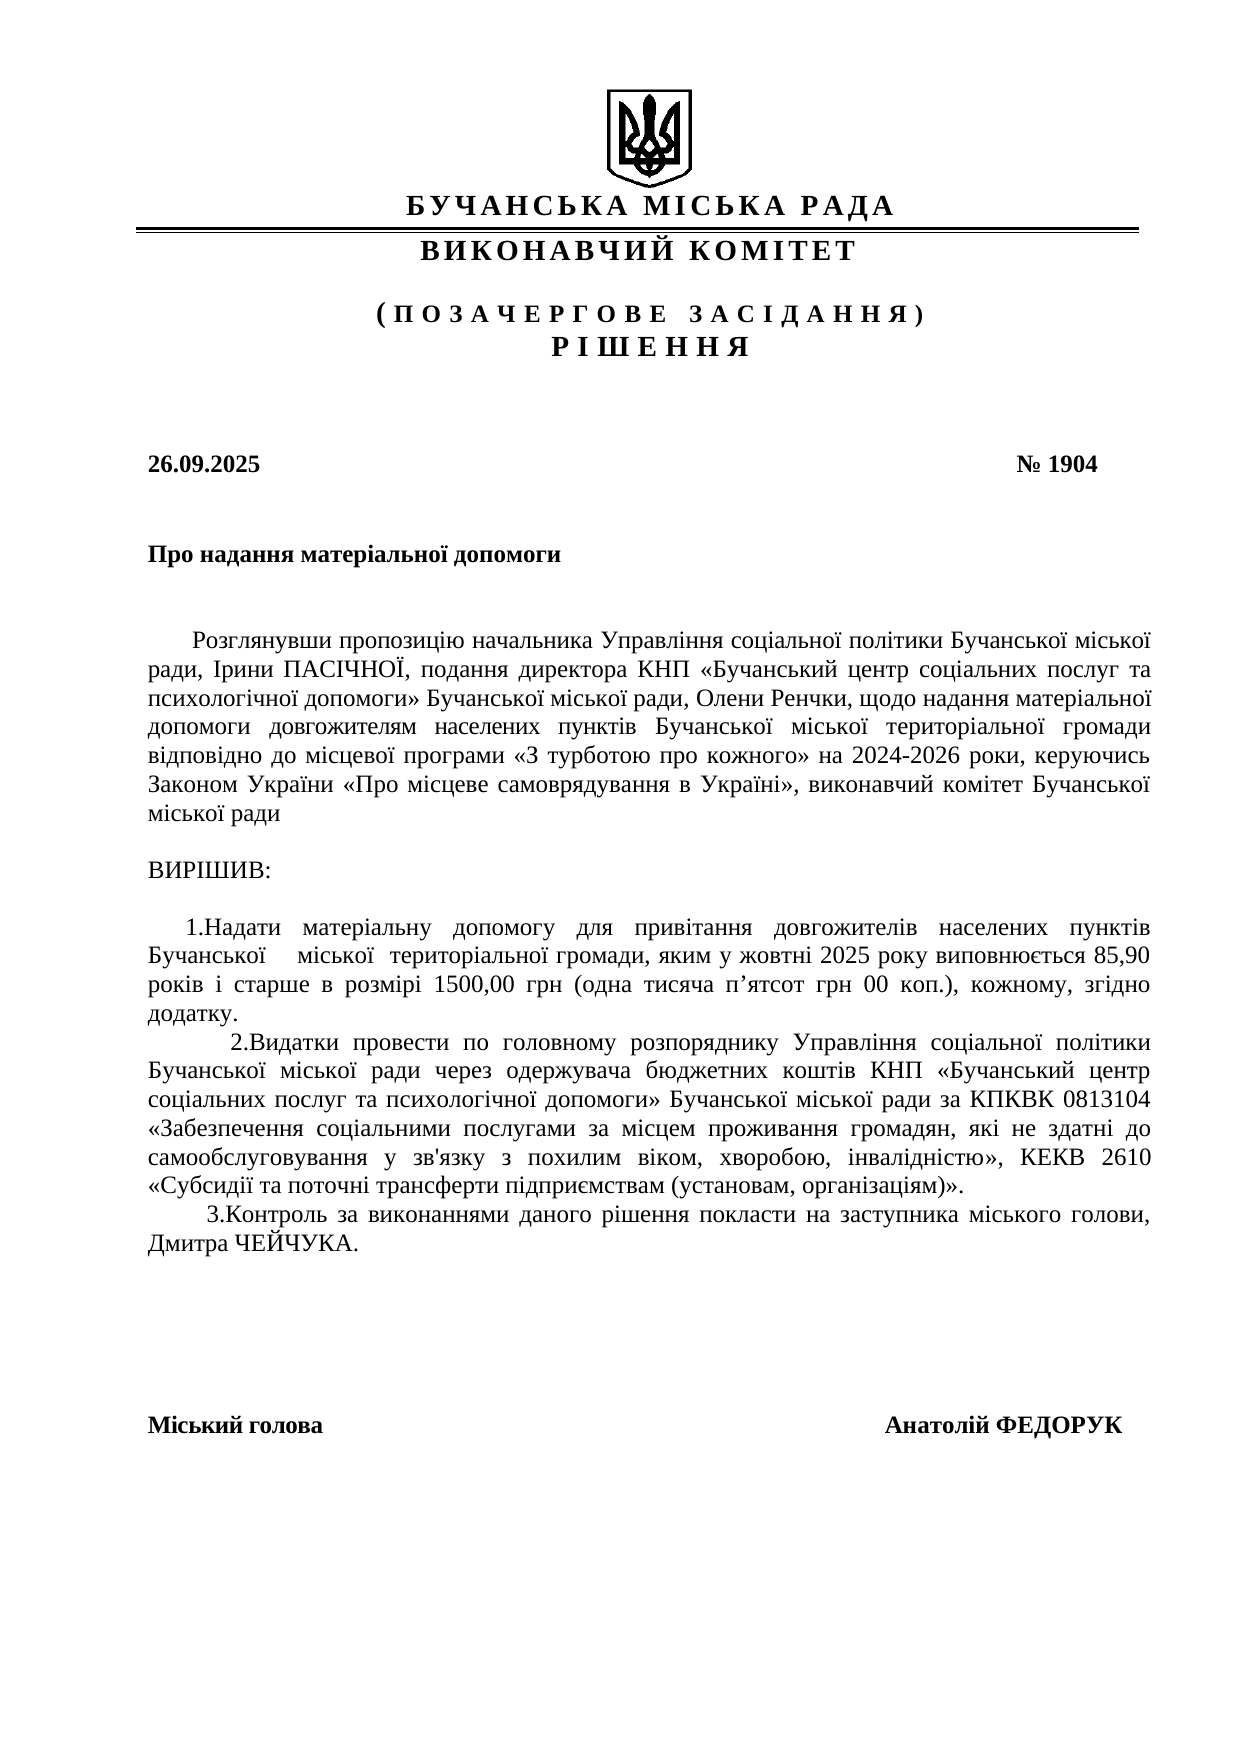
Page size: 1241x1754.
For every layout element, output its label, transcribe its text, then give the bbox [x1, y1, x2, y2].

text РІШЕННЯ [148, 329, 1152, 363]
text 26.09.2025 № 1904 [148, 449, 1152, 478]
text 1.Надати матеріальну допомогу для привітання довгожителів населених пунктів Бучанської міської територіальної громади, яким у жовтні 2025 року виповнюється 85,90 років і старше в розмірі 1500,00 грн (одна тисяча п’ятсот грн 00 коп.), кожному, згідно додатку. [148, 912, 1152, 1027]
text Розглянувши пропозицію начальника Управління соціальної політики Бучанської міської ради, Ірини ПАСІЧНОЇ, подання директора КНП «Бучанський центр соціальних послуг та психологічної допомоги» Бучанської міської ради, Олени Ренчки, щодо надання матеріальної допомоги довгожителям населених пунктів Бучанської міської територіальної громади відповідно до місцевої програми «З турботою про кожного» на 2024-2026 роки, керуючись Законом України «Про місцеве самоврядування в Україні», виконавчий комітет Бучанської міської ради [148, 625, 1152, 826]
text (ПОЗАЧЕРГОВЕ ЗАСІДАННЯ) [148, 296, 1152, 329]
text ВИРІШИВ: [148, 855, 1152, 884]
text 2.Видатки провести по головному розпоряднику Управління соціальної політики Бучанської міської ради через одержувача бюджетних коштів КНП «Бучанський центр соціальних послуг та психологічної допомоги» Бучанської міської ради за КПКВК 0813104 «Забезпечення соціальними послугами за місцем проживання громадян, які не здатні до самообслуговування у зв'язку з похилим віком, хворобою, інвалідністю», КЕКВ 2610 «Субсидії та поточні трансферти підприємствам (установам, організаціям)». [148, 1027, 1152, 1199]
text Про надання матеріальної допомоги [148, 539, 1152, 568]
table_header ВИКОНАВЧИЙ КОМІТЕТ [136, 233, 1139, 296]
text БУЧАНСЬКА МІСЬКА РАДА [148, 188, 1152, 222]
text Міський голова Анатолій ФЕДОРУК [148, 1410, 1152, 1439]
text 3.Контроль за виконаннями даного рішення покласти на заступника міського голови, Дмитра ЧЕЙЧУКА. [148, 1199, 1152, 1257]
picture [605, 88, 694, 189]
